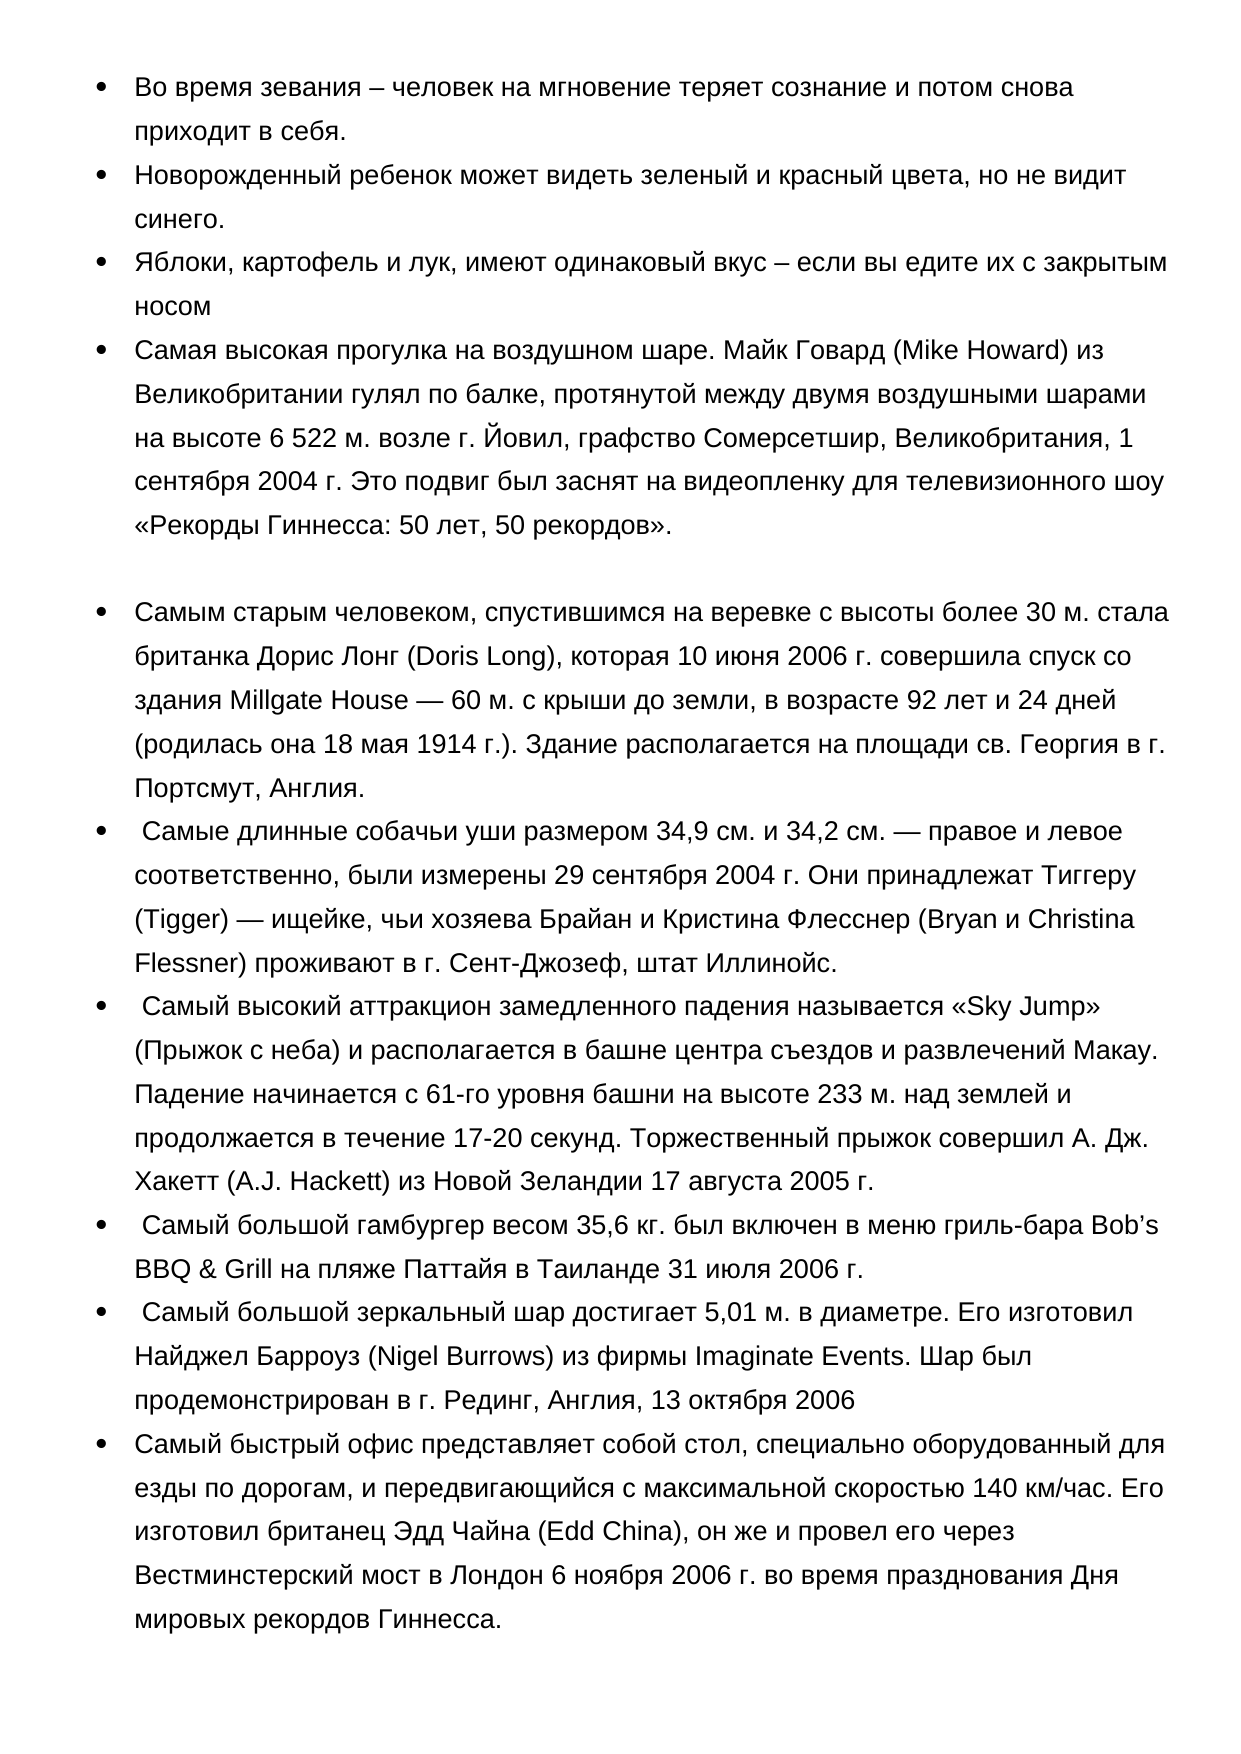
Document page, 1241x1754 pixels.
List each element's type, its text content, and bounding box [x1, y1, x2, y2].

list Во время зевания – человек на мгновение теряет сознание и потом снова приходит в себя. [97, 59, 1181, 147]
list Самый быстрый офис представляет собой стол, специально оборудованный для езды по дорогам, и передвигающийся с максимальной скоростью 140 км/час. Его изготовил британец Эдд Чайна (Edd China), он же и провел его через Вестминстерский мост в Лондон 6 ноября 2006 г. во время празднования Дня мировых рекордов Гиннесса. [97, 1415, 1181, 1634]
list Самый высокий аттракцион замедленного падения называется «Sky Jump» (Прыжок с неба) и располагается в башне центра съездов и развлечений Макау. Падение начинается с 61-го уровня башни на высоте 233 м. над землей и продолжается в течение 17-20 секунд. Торжественный прыжок совершил А. Дж. Хакетт (A.J. Hackett) из Новой Зеландии 17 августа 2005 г. [97, 978, 1181, 1197]
list Самые длинные собачьи уши размером 34,9 см. и 34,2 см. — правое и левое соответственно, были измерены 29 сентября 2004 г. Они принадлежат Тиггеру (Tigger) — ищейке, чьи хозяева Брайан и Кристина Флесснер (Bryan и Christina Flessner) проживают в г. Сент-Джозеф, штат Иллинойс. [97, 803, 1181, 978]
list Яблоки, картофель и лук, имеют одинаковый вкус – если вы едите их с закрытым носом [97, 234, 1181, 322]
list Самым старым человеком, спустившимся на веревке с высоты более 30 м. стала британка Дорис Лонг (Dоris Lоng), которая 10 июня 2006 г. совершила спуск со здания Millgate Hоuse — 60 м. с крыши до земли, в возрасте 92 лет и 24 дней (родилась она 18 мая 1914 г.). Здание располагается на площади св. Георгия в г. Портсмут, Англия. [97, 584, 1181, 803]
list Новорожденный ребенок может видеть зеленый и красный цвета, но не видит синего. [97, 147, 1181, 234]
list Самая высокая прогулка на воздушном шаре. Майк Говард (Mike Hоward) из Великобритании гулял по балке, протянутой между двумя воздушными шарами на высоте 6 522 м. возле г. Йовил, графство Сомерсетшир, Великобритания, 1 сентября 2004 г. Это подвиг был заснят на видеопленку для телевизионного шоу «Рекорды Гиннесса: 50 лет, 50 рекордов». [97, 322, 1181, 540]
list Самый большой зеркальный шар достигает 5,01 м. в диаметре. Его изготовил Найджел Барроуз (Nigel Burrоws) из фирмы Imaginate Events. Шар был продемонстрирован в г. Рединг, Англия, 13 октября 2006 [97, 1284, 1181, 1415]
list Самый большой гамбургер весом 35,6 кг. был включен в меню гриль-бара Bоb’s BBQ & Grill на пляже Паттайя в Таиланде 31 июля 2006 г. [97, 1197, 1181, 1284]
